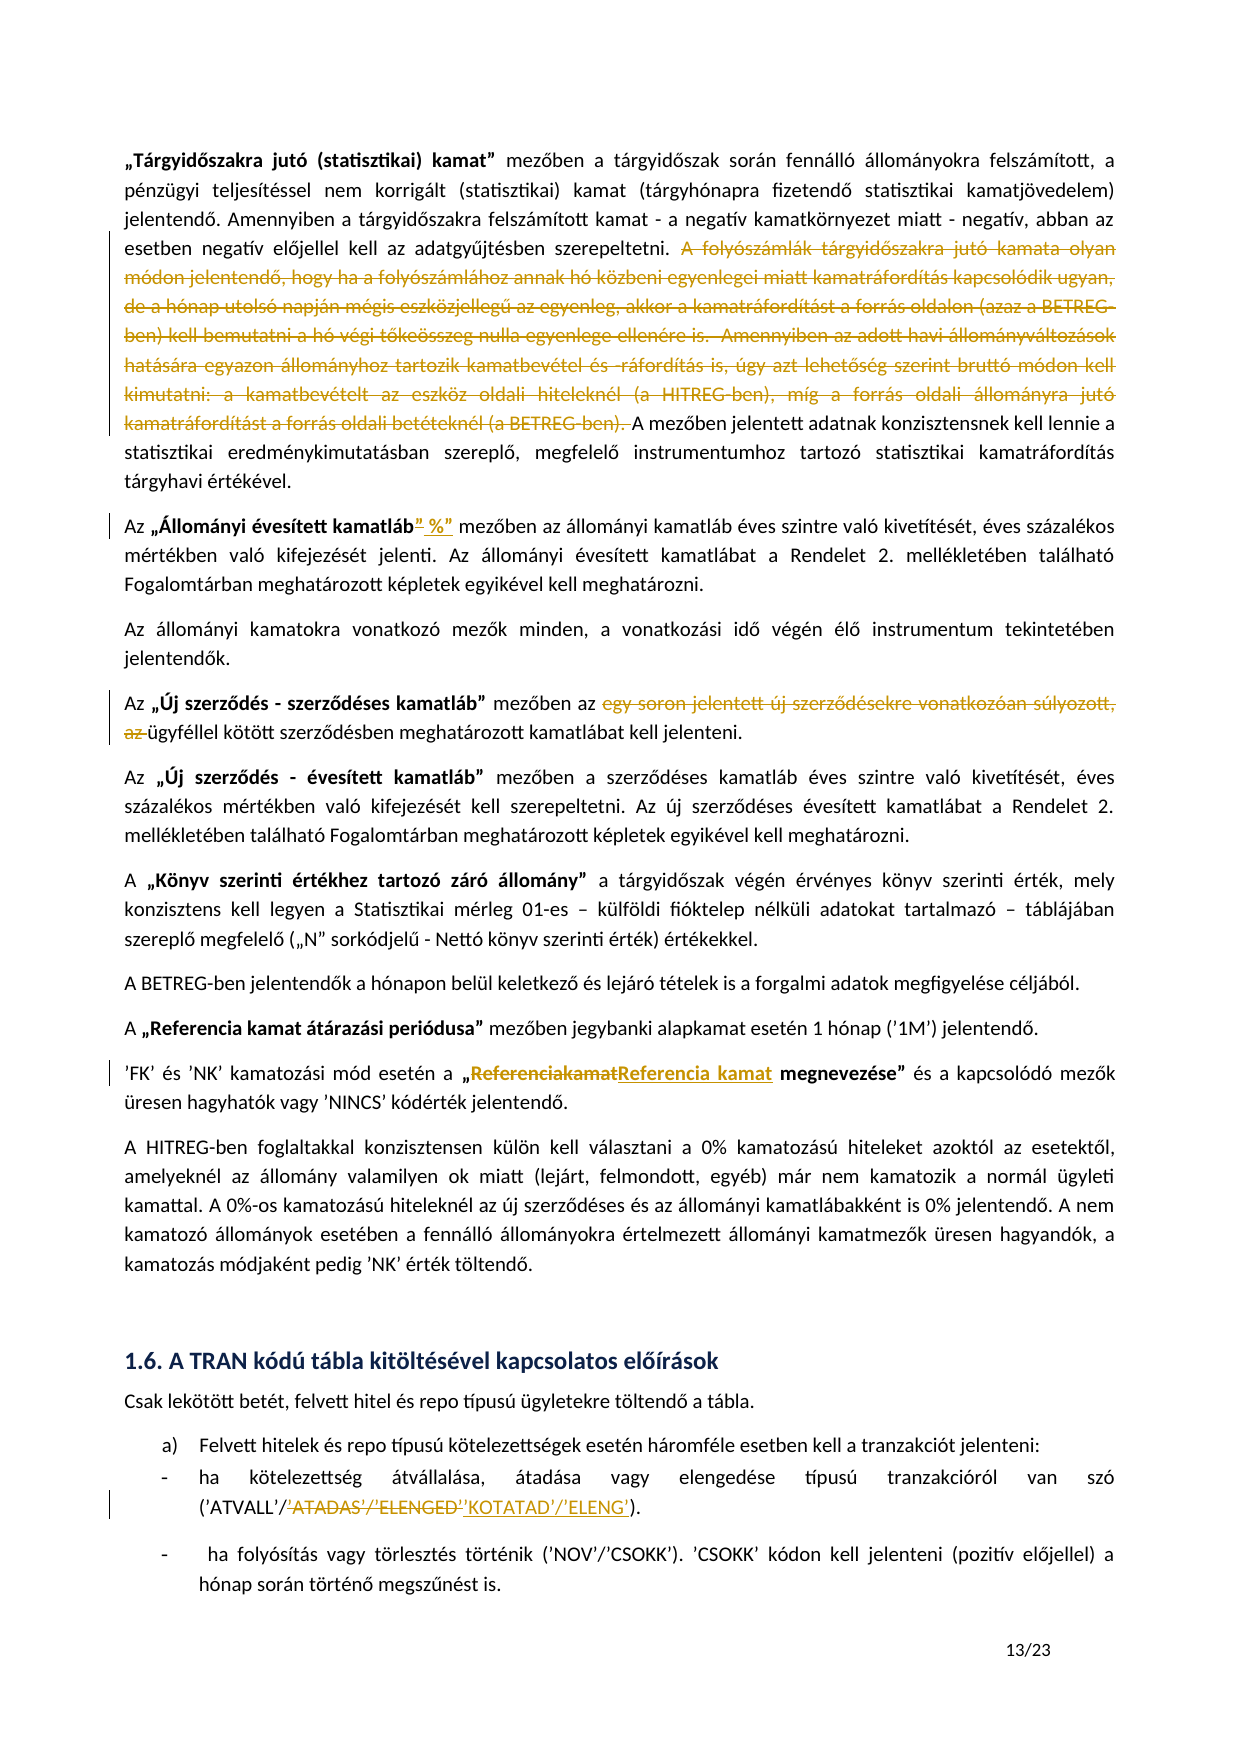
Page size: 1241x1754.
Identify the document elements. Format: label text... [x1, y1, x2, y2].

list Felvett hitelek és repo típusú kötelezettségek esetén háromféle esetben kell a tranzakciót jelenteni: [162, 1433, 1116, 1458]
text Az „Új szerződés - évesített kamatláb” mezőben a szerződéses kamatláb éves szintre való kivetítését, éves százalékos mértékben való kifejezését kell szerepeltetni. Az új szerződéses évesített kamatlábat a Rendelet 2. mellékletében található Fogalomtárban meghatározott képletek egyikével kell meghatározni. [124, 764, 1116, 848]
subtitle A TRAN kódú tábla kitöltésével kapcsolatos előírások [124, 1345, 1116, 1376]
text „Tárgyidőszakra jutó (statisztikai) kamat” mezőben a tárgyidőszak során fennálló állományokra felszámított, a pénzügyi teljesítéssel nem korrigált (statisztikai) kamat (tárgyhónapra fizetendő statisztikai kamatjövedelem) jelentendő. Amennyiben a tárgyidőszakra felszámított kamat - a negatív kamatkörnyezet miatt - negatív, abban az esetben negatív előjellel kell az adatgyűjtésben szerepeltetni. A mezőben jelentett adatnak konzisztensnek kell lennie a statisztikai eredménykimutatásban szereplő, megfelelő instrumentumhoz tartozó statisztikai kamatráfordítás tárgyhavi értékével. [124, 396, 1116, 494]
text Az állományi kamatokra vonatkozó mezők minden, a vonatkozási idő végén élő instrumentum tekintetében jelentendők. [124, 616, 1116, 671]
text „Tárgyidőszakra jutó (statisztikai) kamat” mezőben a tárgyidőszak során fennálló állományokra felszámított, a pénzügyi teljesítéssel nem korrigált (statisztikai) kamat (tárgyhónapra fizetendő statisztikai kamatjövedelem) jelentendő. Amennyiben a tárgyidőszakra felszámított kamat - a negatív kamatkörnyezet miatt - negatív, abban az esetben negatív előjellel kell az adatgyűjtésben szerepeltetni. A mezőben jelentett adatnak konzisztensnek kell lennie a statisztikai eredménykimutatásban szereplő, megfelelő instrumentumhoz tartozó statisztikai kamatráfordítás tárgyhavi értékével. [124, 148, 1116, 307]
text Az „Új szerződés - szerződéses kamatláb” mezőben az ügyféllel kötött szerződésben meghatározott kamatlábat kell jelenteni. [124, 690, 1116, 745]
text A „Referencia kamat átárazási periódusa” mezőben jegybanki alapkamat esetén 1 hónap (’1M’) jelentendő. [124, 1015, 1116, 1041]
text ’FK’ és ’NK’ kamatozási mód esetén a „ megnevezése” és a kapcsolódó mezők üresen hagyhatók vagy ’NINCS’ kódérték jelentendő. [124, 1060, 1116, 1115]
text A „Könyv szerinti értékhez tartozó záró állomány” a tárgyidőszak végén érvényes könyv szerinti érték, mely konzisztens kell legyen a Statisztikai mérleg 01-es – külföldi fióktelep nélküli adatokat tartalmazó – táblájában szereplő megfelelő („N” sorkódjelű - Nettó könyv szerinti érték) értékekkel. [124, 867, 1116, 951]
text Az „Állományi évesített kamatláb mezőben az állományi kamatláb éves szintre való kivetítését, éves százalékos mértékben való kifejezését jelenti. Az állományi évesített kamatlábat a Rendelet 2. mellékletében található Fogalomtárban meghatározott képletek egyikével kell meghatározni. [124, 513, 1116, 597]
list ha kötelezettség átvállalása, átadása vagy elengedése típusú tranzakcióról van szó (’ATVALL’/). [161, 1462, 1116, 1519]
list ha folyósítás vagy törlesztés történik (’NOV’/’CSOKK’). ’CSOKK’ kódon kell jelenteni (pozitív előjellel) a hónap során történő megszűnést is. [161, 1539, 1116, 1596]
text A BETREG-ben jelentendők a hónapon belül keletkező és lejáró tételek is a forgalmi adatok megfigyelése céljából. [124, 971, 1116, 996]
text A HITREG-ben foglaltakkal konzisztensen külön kell választani a 0% kamatozású hiteleket azoktól az esetektől, amelyeknél az állomány valamilyen ok miatt (lejárt, felmondott, egyéb) már nem kamatozik a normál ügyleti kamattal. A 0%-os kamatozású hiteleknél az új szerződéses és az állományi kamatlábakként is 0% jelentendő. A nem kamatozó állományok esetében a fennálló állományokra értelmezett állományi kamatmezők üresen hagyandók, a kamatozás módjaként pedig ’NK’ érték töltendő. [124, 1134, 1116, 1276]
text Csak lekötött betét, felvett hitel és repo típusú ügyletekre töltendő a tábla. [124, 1388, 1116, 1413]
